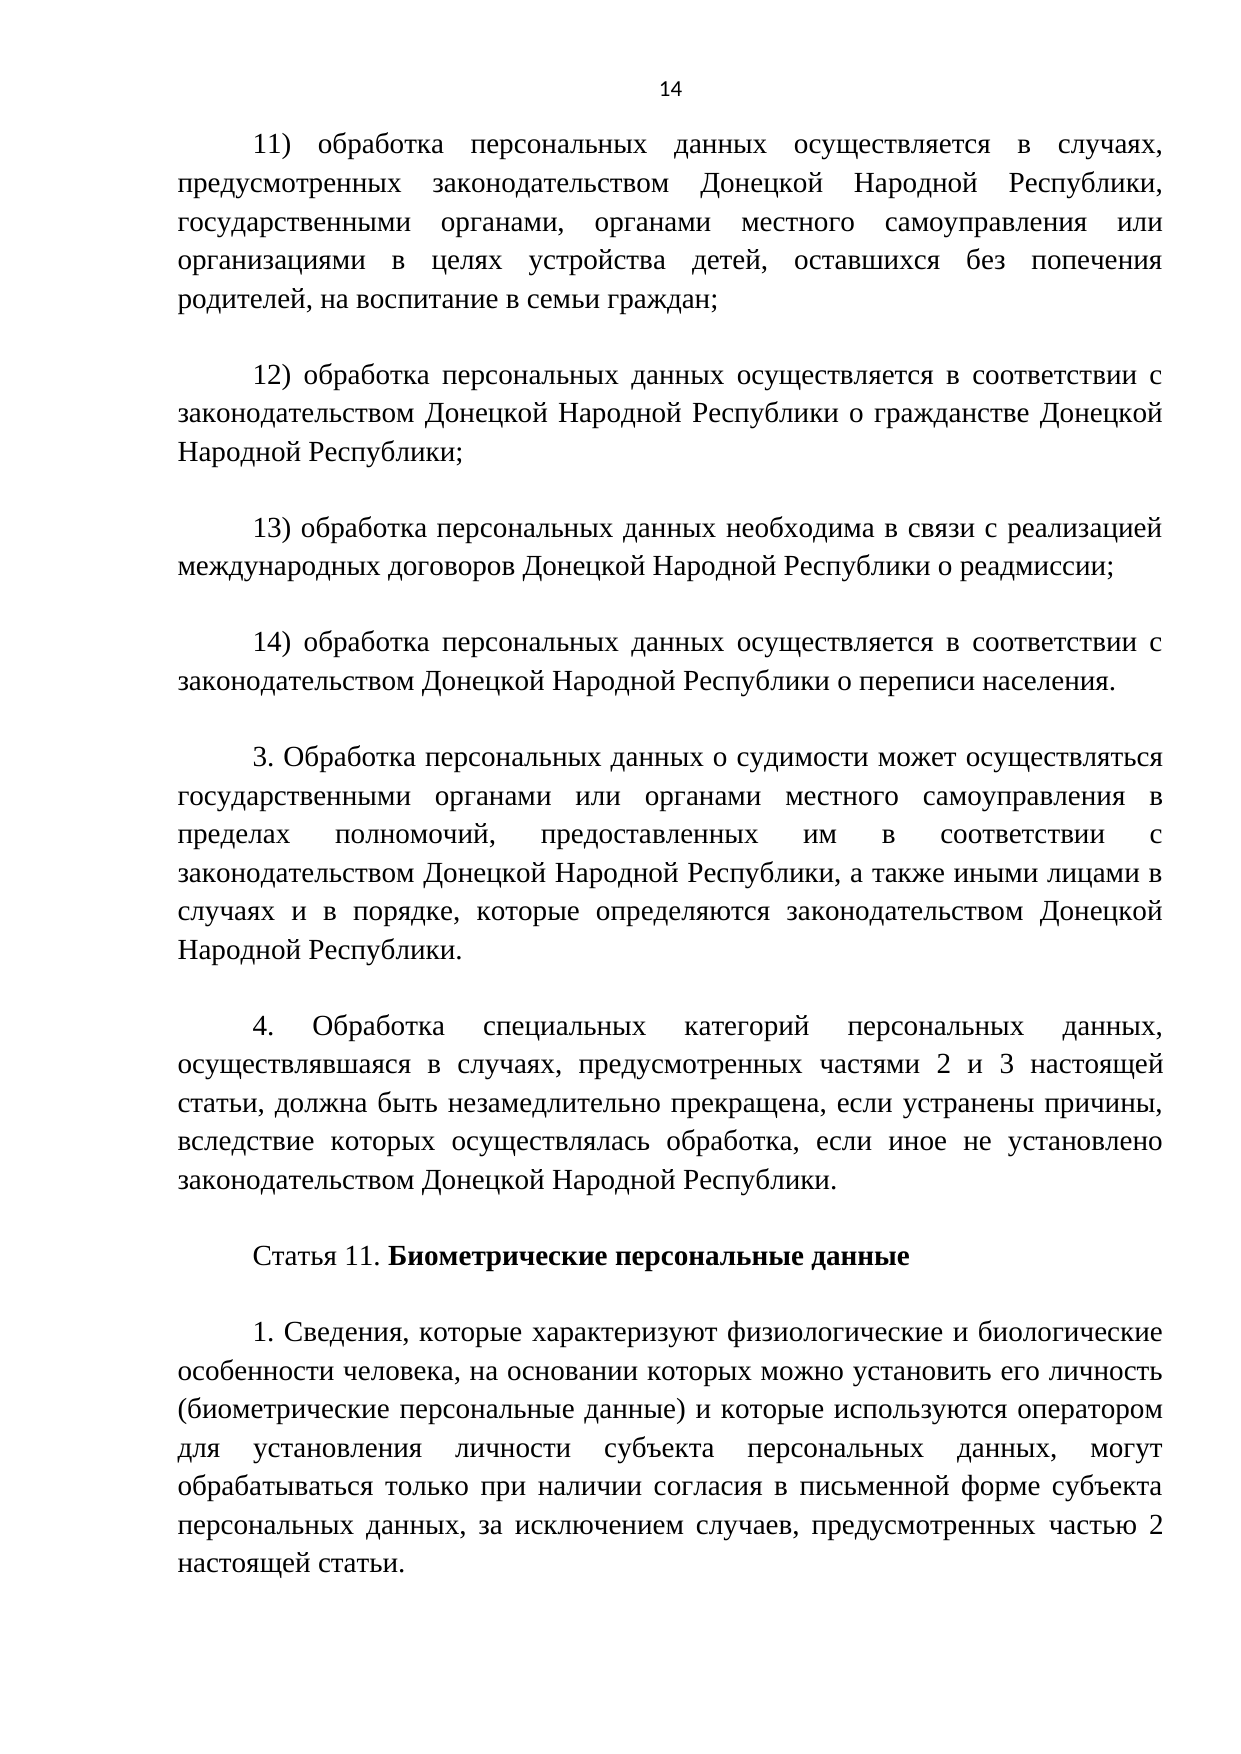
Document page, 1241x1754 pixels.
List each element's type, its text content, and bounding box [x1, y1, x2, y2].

text Статья 11. Биометрические персональные данные [177, 1238, 1163, 1272]
text 12) обработка персональных данных осуществляется в соответствии с законодательством Донецкой Народной Республики о гражданстве Донецкой Народной Республики; [177, 357, 1163, 467]
text 14) обработка персональных данных осуществляется в соответствии с законодательством Донецкой Народной Республики о переписи населения. [177, 624, 1163, 697]
text 3. Обработка персональных данных о судимости может осуществляться государственными органами или органами местного самоуправления в пределах полномочий, предоставленных им в соответствии с законодательством Донецкой Народной Республики, а также иными лицами в случаях и в порядке, которые определяются законодательством Донецкой Народной Республики. [177, 739, 1163, 965]
text 1. Сведения, которые характеризуют физиологические и биологические особенности человека, на основании которых можно установить его личность (биометрические персональные данные) и которые используются оператором для установления личности субъекта персональных данных, могут обрабатываться только при наличии согласия в письменной форме субъекта персональных данных, за исключением случаев, предусмотренных частью 2 настоящей статьи. [177, 1314, 1163, 1579]
text 13) обработка персональных данных необходима в связи с реализацией международных договоров Донецкой Народной Республики о реадмиссии; [177, 510, 1163, 582]
text 4. Обработка специальных категорий персональных данных, осуществлявшаяся в случаях, предусмотренных частями 2 и 3 настоящей статьи, должна быть незамедлительно прекращена, если устранены причины, вследствие которых осуществлялась обработка, если иное не установлено законодательством Донецкой Народной Республики. [177, 1008, 1163, 1196]
text 11) обработка персональных данных осуществляется в случаях, предусмотренных законодательством Донецкой Народной Республики, государственными органами, органами местного самоуправления или организациями в целях устройства детей, оставшихся без попечения родителей, на воспитание в семьи граждан; [177, 127, 1163, 314]
